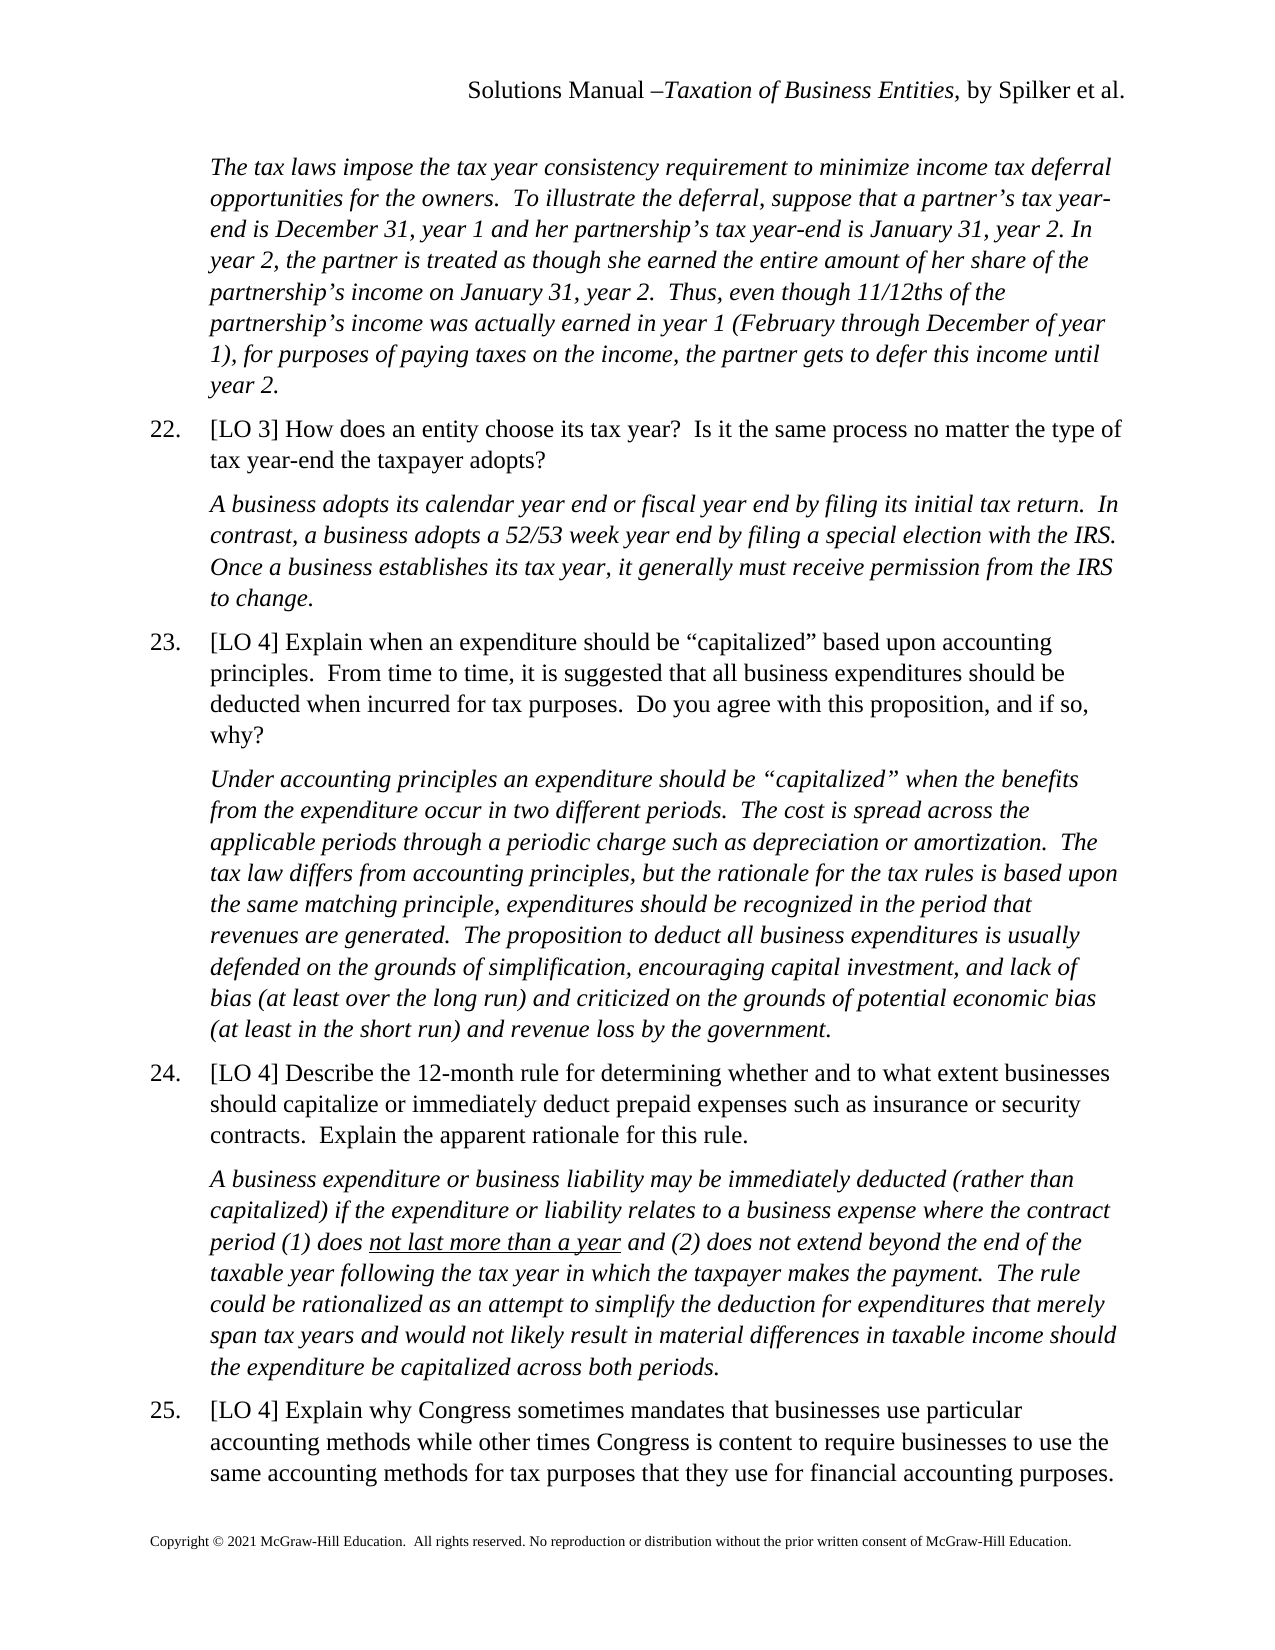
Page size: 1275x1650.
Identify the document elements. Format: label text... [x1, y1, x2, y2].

text 25. [LO 4] Explain why Congress sometimes mandates that businesses use particular accounting methods while other times Congress is content to require businesses to use the same accounting methods for tax purposes that they use for financial accounting purposes. [150, 1394, 1125, 1487]
text The tax laws impose the tax year consistency requirement to minimize income tax deferral opportunities for the owners. To illustrate the deferral, suppose that a partner’s tax year-end is December 31, year 1 and her partnership’s tax year-end is January 31, year 2. In year 2, the partner is treated as though she earned the entire amount of her share of the partnership’s income on January 31, year 2. Thus, even though 11/12ths of the partnership’s income was actually earned in year 1 (February through December of year 1), for purposes of paying taxes on the income, the partner gets to defer this income until year 2. [150, 150, 1125, 400]
text A business expenditure or business liability may be immediately deducted (rather than capitalized) if the expenditure or liability relates to a business expense where the contract period (1) does not last more than a year and (2) does not extend beyond the end of the taxable year following the tax year in which the taxpayer makes the payment. The rule could be rationalized as an attempt to simplify the deduction for expenditures that merely span tax years and would not likely result in material differences in taxable income should the expenditure be capitalized across both periods. [150, 1162, 1125, 1381]
text 23. [LO 4] Explain when an expenditure should be “capitalized” based upon accounting principles. From time to time, it is suggested that all business expenditures should be deducted when incurred for tax purposes. Do you agree with this proposition, and if so, why? [150, 625, 1125, 750]
text Under accounting principles an expenditure should be “capitalized” when the benefits from the expenditure occur in two different periods. The cost is spread across the applicable periods through a periodic charge such as depreciation or amortization. The tax law differs from accounting principles, but the rationale for the tax rules is based upon the same matching principle, expenditures should be recognized in the period that revenues are generated. The proposition to deduct all business expenditures is usually defended on the grounds of simplification, encouraging capital investment, and lack of bias (at least over the long run) and criticized on the grounds of potential economic bias (at least in the short run) and revenue loss by the government. [150, 762, 1125, 1044]
text A business adopts its calendar year end or fiscal year end by filing its initial tax return. In contrast, a business adopts a 52/53 week year end by filing a special election with the IRS. Once a business establishes its tax year, it generally must receive permission from the IRS to change. [150, 487, 1125, 612]
text 22. [LO 3] How does an entity choose its tax year? Is it the same process no matter the type of tax year-end the taxpayer adopts? [150, 412, 1125, 475]
text 24. [LO 4] Describe the 12-month rule for determining whether and to what extent businesses should capitalize or immediately deduct prepaid expenses such as insurance or security contracts. Explain the apparent rationale for this rule. [150, 1056, 1125, 1150]
